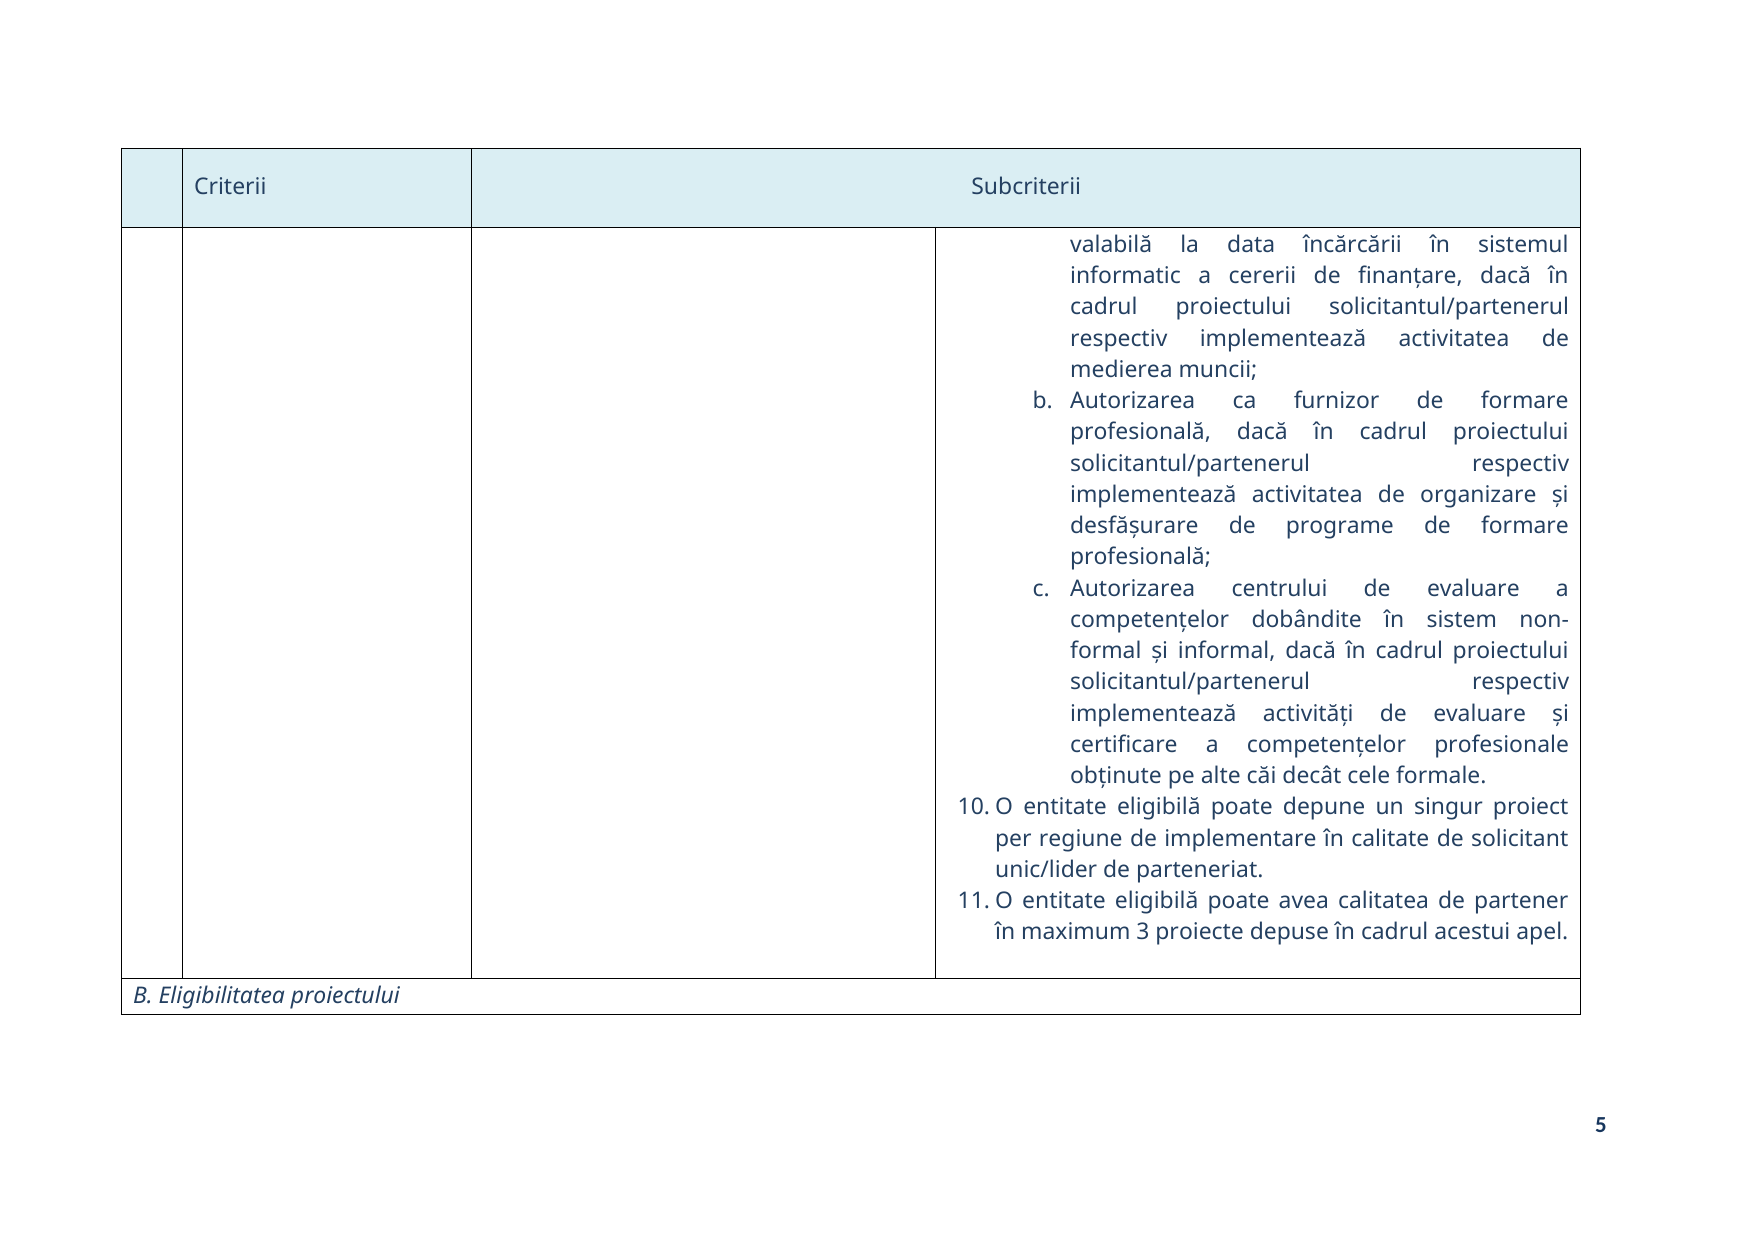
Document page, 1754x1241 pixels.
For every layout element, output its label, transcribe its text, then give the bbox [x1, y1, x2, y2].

table_cell 3 [122, 228, 182, 978]
table_cell B. Eligibilitatea proiectului [122, 979, 1580, 1014]
table_header [122, 149, 182, 227]
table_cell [936, 228, 1580, 978]
table_header Criterii [183, 149, 471, 227]
table_cell [472, 228, 935, 978]
table_header Subcriterii [472, 149, 1580, 227]
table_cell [183, 228, 471, 978]
